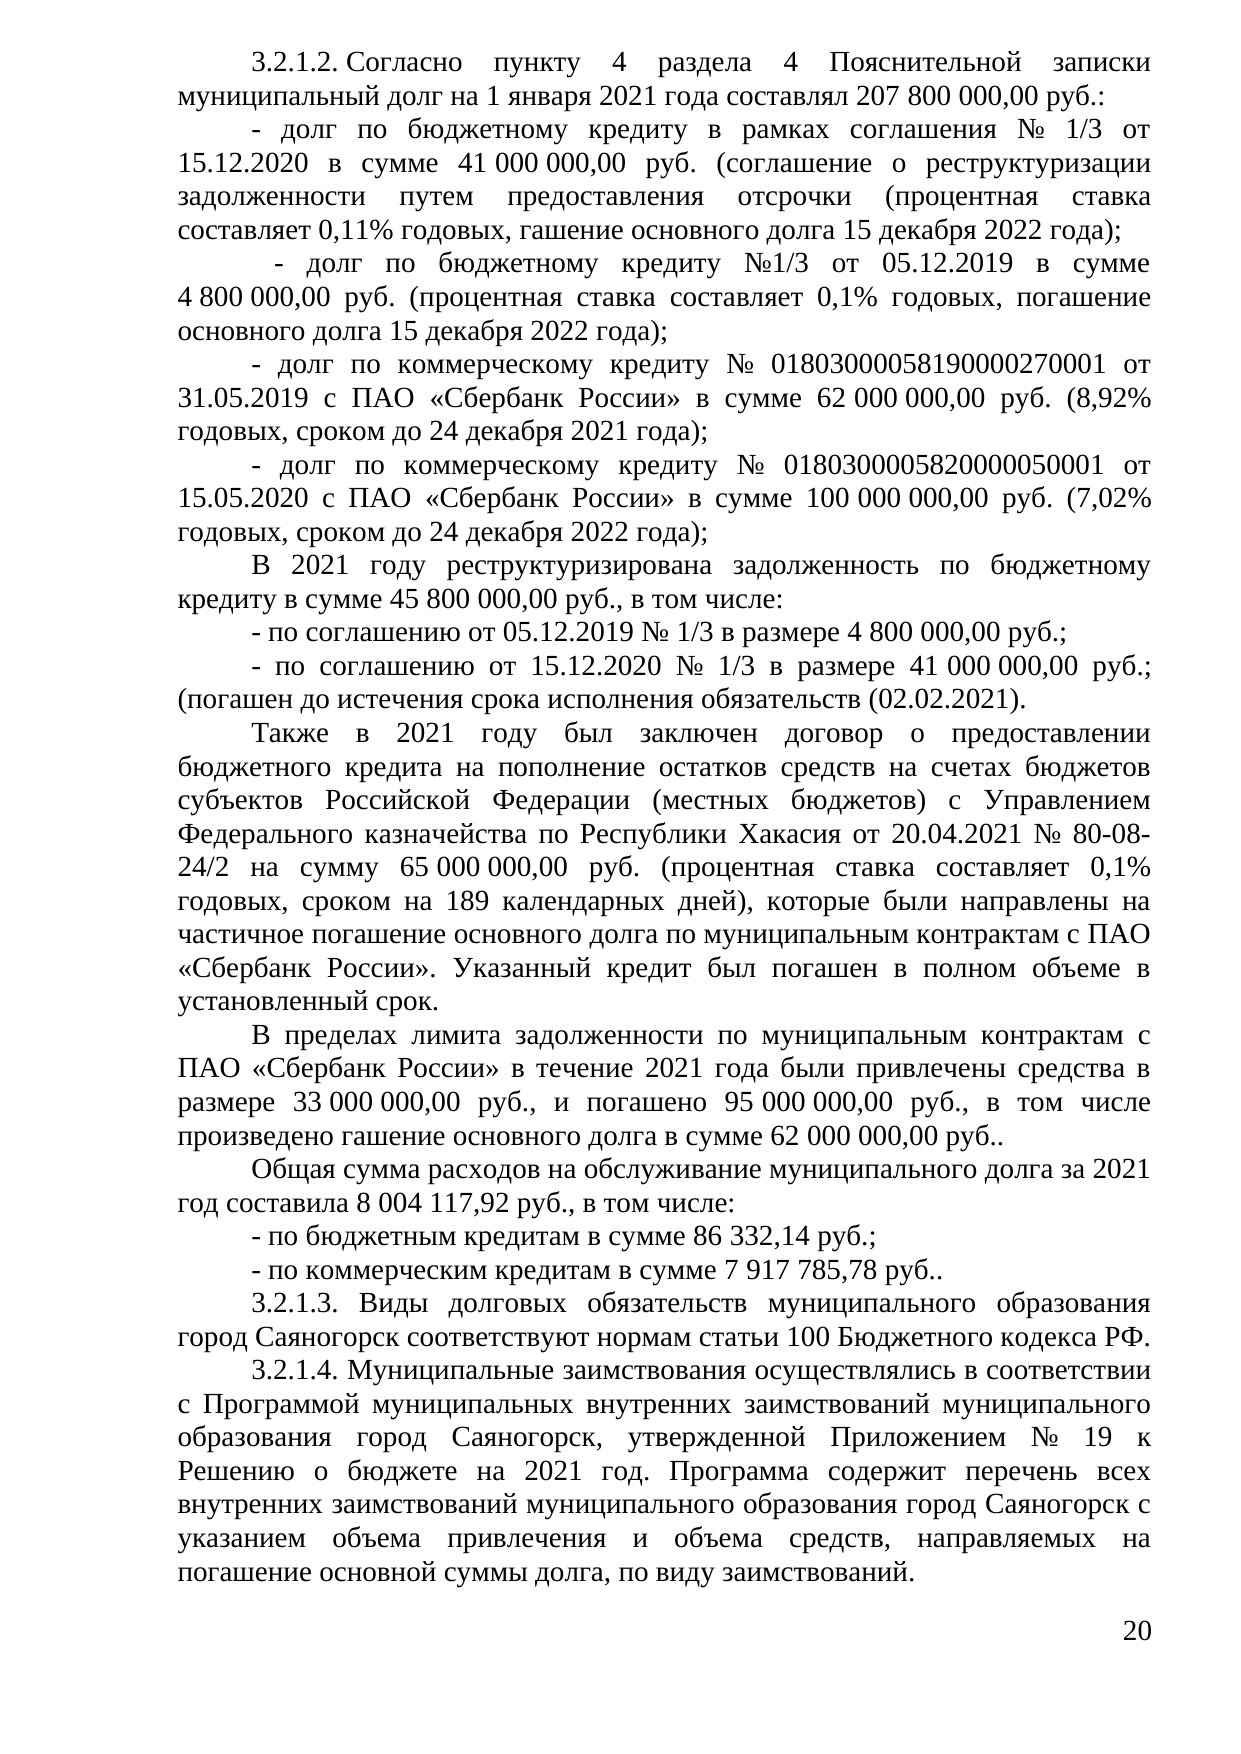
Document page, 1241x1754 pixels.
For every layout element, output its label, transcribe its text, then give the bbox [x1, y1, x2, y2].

text - по бюджетным кредитам в сумме 86 332,14 руб.; [177, 1218, 1152, 1252]
text 3.2.1.3. Виды долговых обязательств муниципального образования город Саяногорск соответствуют нормам статьи 100 Бюджетного кодекса РФ. [177, 1285, 1152, 1352]
text - по соглашению от 15.12.2020 № 1/3 в размере 41 000 000,00 руб.; (погашен до истечения срока исполнения обязательств (02.02.2021). [177, 648, 1152, 715]
text В пределах лимита задолженности по муниципальным контрактам с ПАО «Сбербанк России» в течение 2021 года были привлечены средства в размере 33 000 000,00 руб., и погашено 95 000 000,00 руб., в том числе произведено гашение основного долга в сумме 62 000 000,00 руб.. [177, 1017, 1152, 1151]
text - по соглашению от 05.12.2019 № 1/3 в размере 4 800 000,00 руб.; [177, 614, 1152, 648]
text - по коммерческим кредитам в сумме 7 917 785,78 руб.. [177, 1252, 1152, 1285]
text 3.2.1.4. Муниципальные заимствования осуществлялись в соответствии с Программой муниципальных внутренних заимствований муниципального образования город Саяногорск, утвержденной Приложением № 19 к Решению о бюджете на 2021 год. Программа содержит перечень всех внутренних заимствований муниципального образования город Саяногорск с указанием объема привлечения и объема средств, направляемых на погашение основной суммы долга, по виду заимствований. [177, 1352, 1152, 1587]
text Также в 2021 году был заключен договор о предоставлении бюджетного кредита на пополнение остатков средств на счетах бюджетов субъектов Российской Федерации (местных бюджетов) с Управлением Федерального казначейства по Республики Хакасия от 20.04.2021 № 80-08-24/2 на сумму 65 000 000,00 руб. (процентная ставка составляет 0,1% годовых, сроком на 189 календарных дней), которые были направлены на частичное погашение основного долга по муниципальным контрактам с ПАО «Сбербанк России». Указанный кредит был погашен в полном объеме в установленный срок. [177, 715, 1152, 1017]
text - долг по бюджетному кредиту №1/3 от 05.12.2019 в сумме 4 800 000,00 руб. (процентная ставка составляет 0,1% годовых, погашение основного долга 15 декабря 2022 года); [177, 246, 1152, 346]
text Общая сумма расходов на обслуживание муниципального долга за 2021 год составила 8 004 117,92 руб., в том числе: [177, 1151, 1152, 1218]
text - долг по коммерческому кредиту № 0180300005820000050001 от 15.05.2020 с ПАО «Сбербанк России» в сумме 100 000 000,00 руб. (7,02% годовых, сроком до 24 декабря 2022 года); [177, 447, 1152, 547]
text В 2021 году реструктуризирована задолженность по бюджетному кредиту в сумме 45 800 000,00 руб., в том числе: [177, 547, 1152, 614]
text 3.2.1.2. Согласно пункту 4 раздела 4 Пояснительной записки муниципальный долг на 1 января 2021 года составлял 207 800 000,00 руб.: [177, 44, 1152, 111]
text - долг по бюджетному кредиту в рамках соглашения № 1/3 от 15.12.2020 в сумме 41 000 000,00 руб. (соглашение о реструктуризации задолженности путем предоставления отсрочки (процентная ставка составляет 0,11% годовых, гашение основного долга 15 декабря 2022 года); [177, 111, 1152, 246]
text - долг по коммерческому кредиту № 01803000058190000270001 от 31.05.2019 с ПАО «Сбербанк России» в сумме 62 000 000,00 руб. (8,92% годовых, сроком до 24 декабря 2021 года); [177, 346, 1152, 447]
